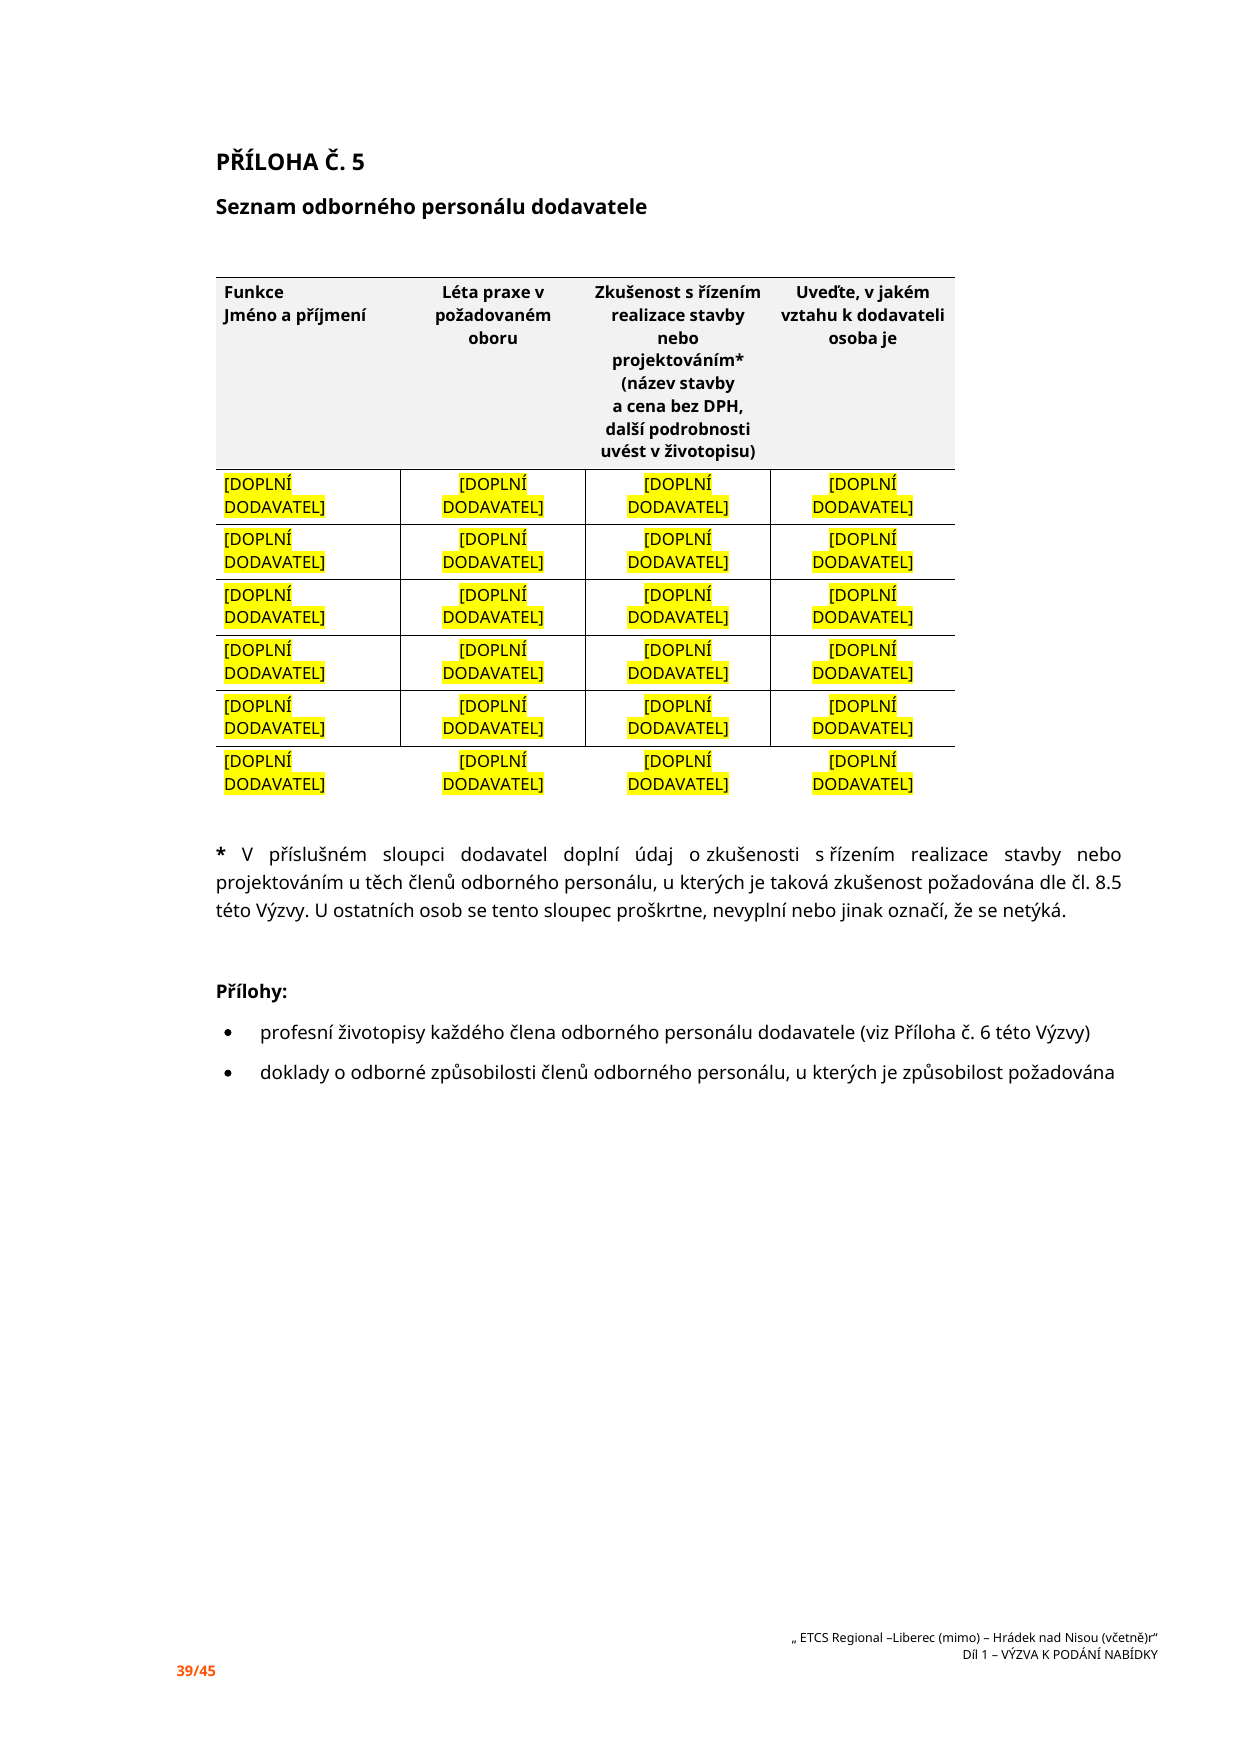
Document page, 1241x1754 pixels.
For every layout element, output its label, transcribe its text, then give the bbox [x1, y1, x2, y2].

table_cell [DOPLNÍ DODAVATEL] [586, 580, 770, 635]
table_cell [DOPLNÍ DODAVATEL] [401, 525, 585, 579]
table_cell [DOPLNÍ DODAVATEL] [771, 636, 955, 690]
table_cell [DOPLNÍ DODAVATEL] [771, 470, 955, 524]
text Přílohy: [216, 978, 1122, 1004]
text * V příslušném sloupci dodavatel doplní údaj o zkušenosti s řízením realizace stavby nebo projektováním u těch členů odborného personálu, u kterých je taková zkušenost požadována dle čl. 8.5 této Výzvy. U ostatních osob se tento sloupec proškrtne, nevyplní nebo jinak označí, že se netýká. [216, 841, 1122, 923]
table_header Zkušenost s řízením realizace stavby nebo projektováním* (název stavby a cena bez DPH, další podrobnosti uvést v životopisu) [585, 278, 770, 468]
table_cell [DOPLNÍ DODAVATEL] [771, 525, 955, 579]
table_cell [DOPLNÍ DODAVATEL] [401, 691, 585, 746]
table_cell [DOPLNÍ DODAVATEL] [771, 580, 955, 635]
table_cell [DOPLNÍ DODAVATEL] [586, 470, 770, 524]
table_cell [DOPLNÍ DODAVATEL] [216, 691, 400, 746]
table_cell [DOPLNÍ DODAVATEL] [770, 747, 955, 801]
table_cell [DOPLNÍ DODAVATEL] [771, 691, 955, 746]
text doklady o odborné způsobilosti členů odborného personálu, u kterých je způsobilost požadována [224, 1059, 1122, 1085]
table_cell [DOPLNÍ DODAVATEL] [586, 691, 770, 746]
table_cell [DOPLNÍ DODAVATEL] [586, 636, 770, 690]
table_cell [DOPLNÍ DODAVATEL] [401, 580, 585, 635]
text profesní životopisy každého člena odborného personálu dodavatele (viz Příloha č. 6 této Výzvy) [224, 1019, 1122, 1044]
table_cell [DOPLNÍ DODAVATEL] [216, 580, 400, 635]
text Příloha č. 5 [216, 146, 1122, 177]
table_cell [DOPLNÍ DODAVATEL] [401, 747, 585, 801]
table_cell [DOPLNÍ DODAVATEL] [216, 470, 400, 524]
table_cell [DOPLNÍ DODAVATEL] [216, 636, 400, 690]
table_cell [DOPLNÍ DODAVATEL] [401, 470, 585, 524]
table_cell [DOPLNÍ DODAVATEL] [216, 747, 401, 801]
table_header Funkce Jméno a příjmení [216, 278, 401, 468]
table_header Léta praxe v požadovaném oboru [401, 278, 585, 468]
text Seznam odborného personálu dodavatele [216, 192, 1122, 221]
table_cell [DOPLNÍ DODAVATEL] [585, 747, 770, 801]
table_cell [DOPLNÍ DODAVATEL] [401, 636, 585, 690]
table_cell [DOPLNÍ DODAVATEL] [586, 525, 770, 579]
table_header Uveďte, v jakém vztahu k dodavateli osoba je [770, 278, 955, 468]
table_cell [DOPLNÍ DODAVATEL] [216, 525, 400, 579]
